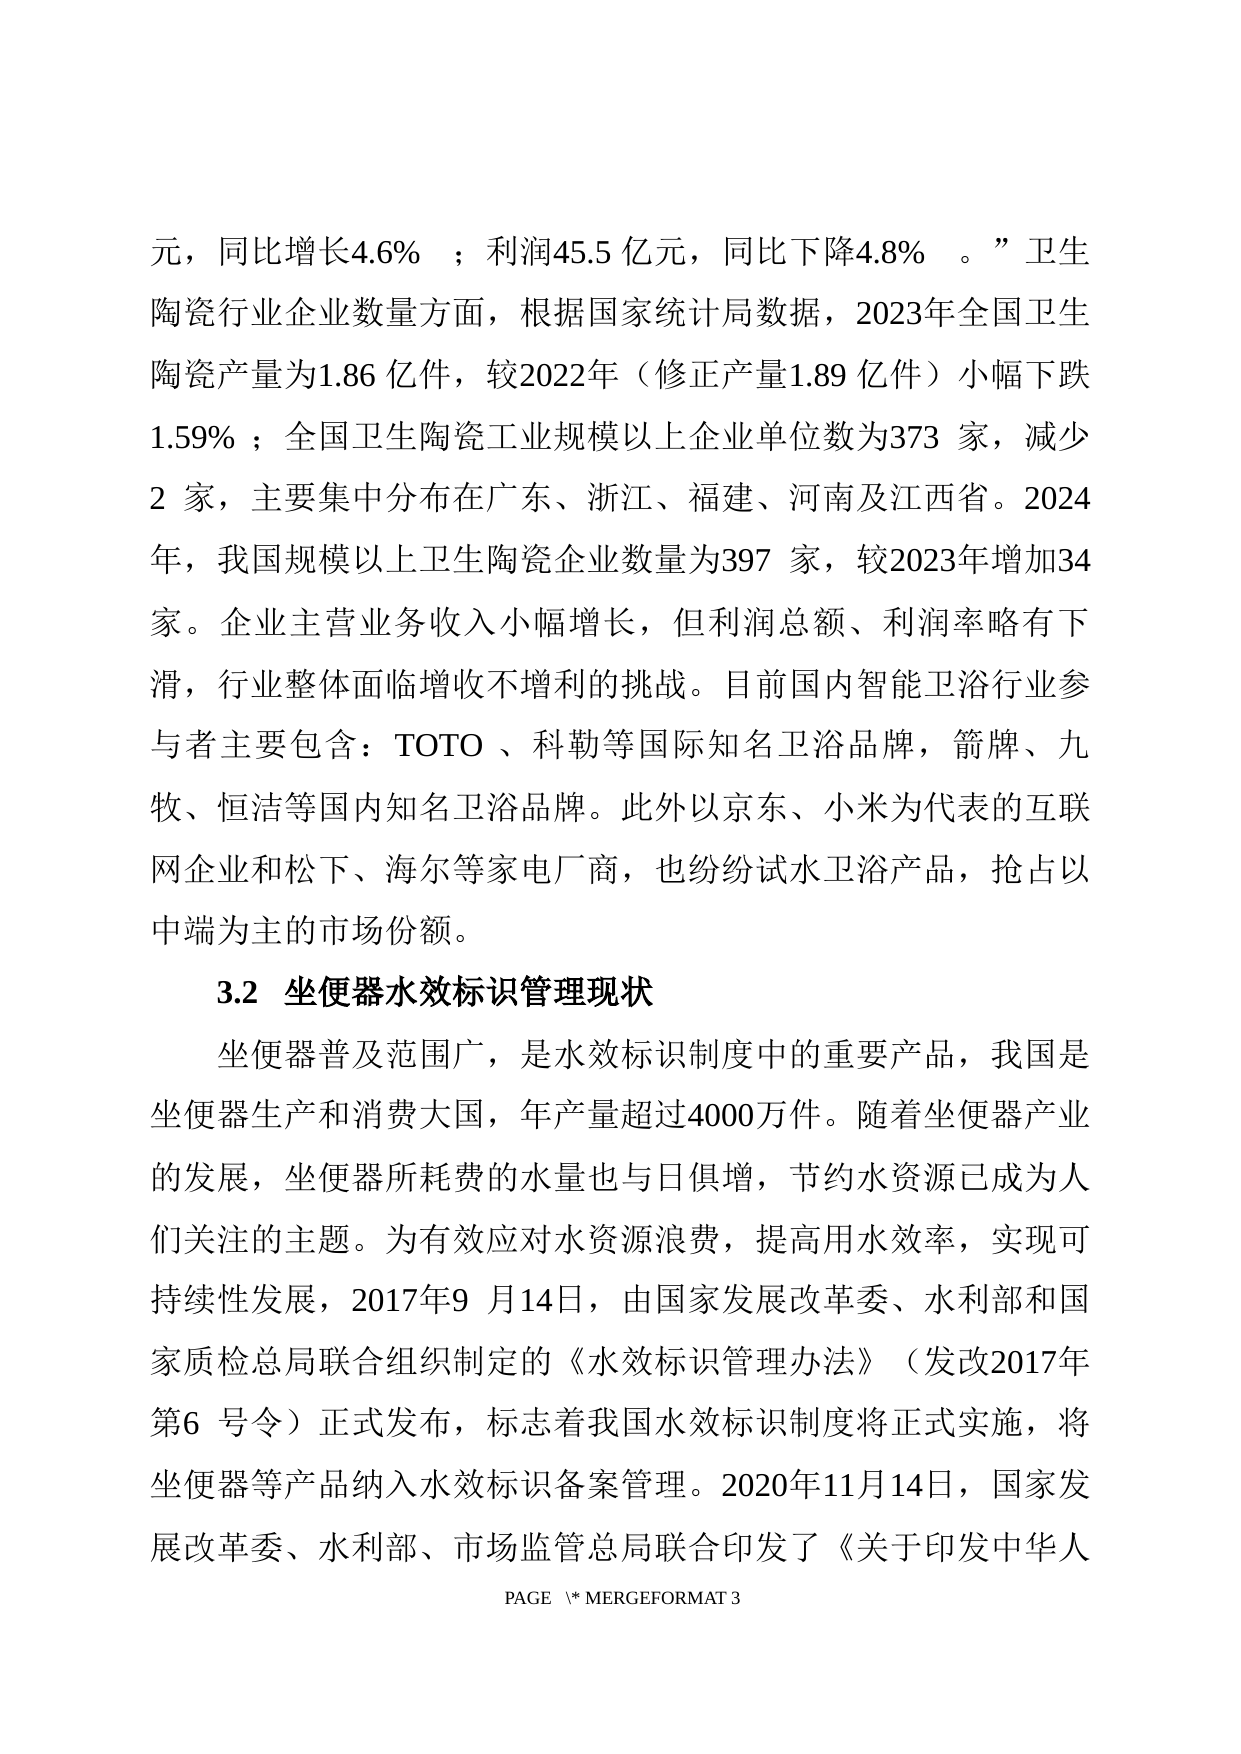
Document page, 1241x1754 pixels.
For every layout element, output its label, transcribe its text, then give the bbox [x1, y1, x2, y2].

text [149, 219, 1091, 959]
text 3.2坐便器水效标识管理现状 [149, 959, 1091, 1021]
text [149, 1021, 1091, 1576]
